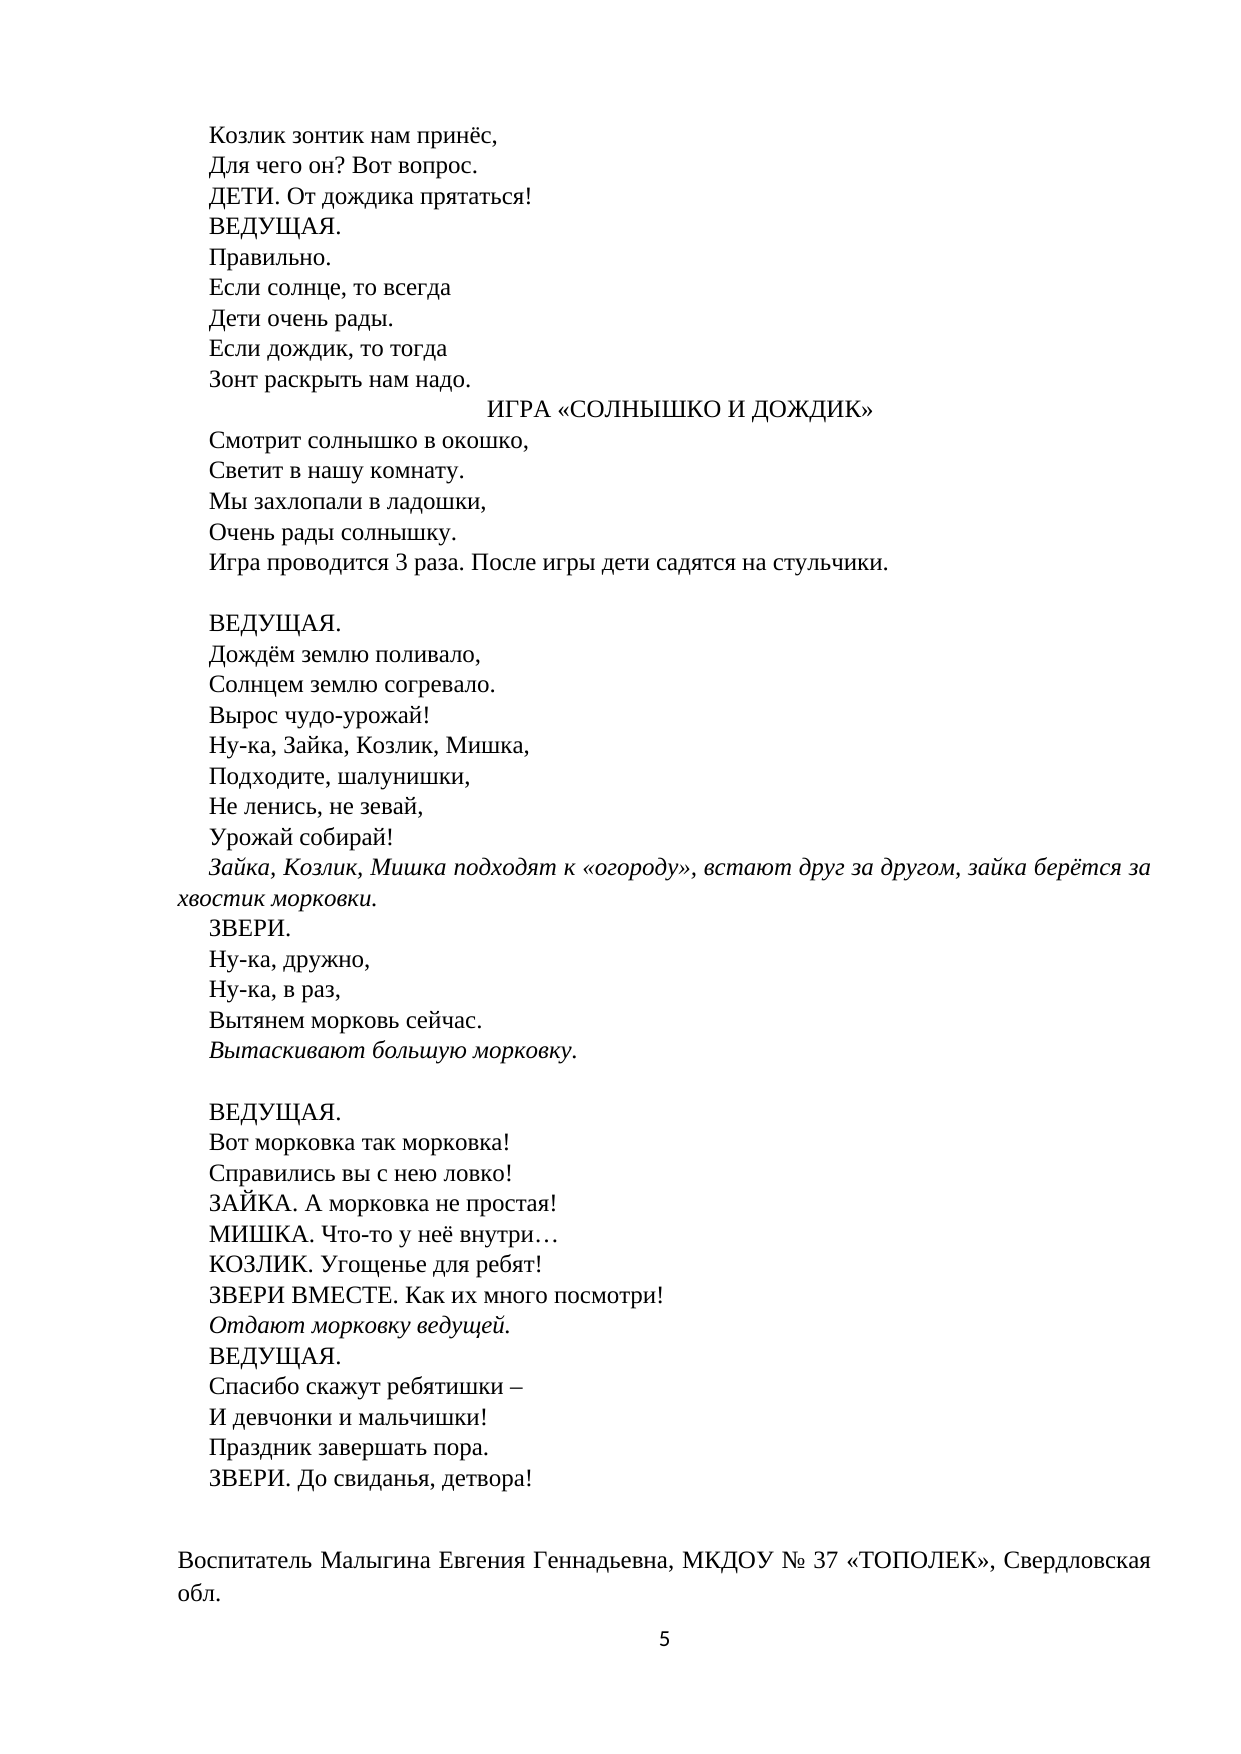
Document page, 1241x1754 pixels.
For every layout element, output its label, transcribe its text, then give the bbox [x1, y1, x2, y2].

text ЗАЙКА. А морковка не простая! [177, 1186, 1152, 1217]
text ВЕДУЩАЯ. [177, 1095, 1152, 1125]
text Правильно. [177, 240, 1152, 271]
text Игра проводится 3 раза. После игры дети садятся на стульчики. [177, 545, 1152, 576]
text Не ленись, не зевай, [177, 789, 1152, 820]
text МИШКА. Что-то у неё внутри… [177, 1217, 1152, 1247]
text ЗВЕРИ. [177, 912, 1152, 942]
text Вытянем морковь сейчас. [177, 1003, 1152, 1034]
text Дети очень рады. [177, 301, 1152, 332]
text ВЕДУЩАЯ. [177, 210, 1152, 240]
text Урожай собирай! [177, 820, 1152, 851]
text Зонт раскрыть нам надо. [177, 362, 1152, 393]
text И девчонки и мальчишки! [177, 1400, 1152, 1431]
text Вытаскивают большую морковку. [177, 1034, 1152, 1064]
text Ну-ка, в раз, [177, 973, 1152, 1003]
text Светит в нашу комнату. [177, 454, 1152, 484]
text Спасибо скажут ребятишки – [177, 1369, 1152, 1400]
text Праздник завершать пора. [177, 1431, 1152, 1461]
text Козлик зонтик нам принёс, [177, 118, 1152, 149]
text КОЗЛИК. Угощенье для ребят! [177, 1247, 1152, 1278]
text Солнцем землю согревало. [177, 667, 1152, 698]
text ВЕДУЩАЯ. [177, 1339, 1152, 1369]
text ВЕДУЩАЯ. [177, 606, 1152, 637]
text Очень рады солнышку. [177, 515, 1152, 545]
text Мы захлопали в ладошки, [177, 484, 1152, 515]
text Воспитатель Малыгина Евгения Геннадьевна, МКДОУ № 37 «ТОПОЛЕК», Свердловская обл. [177, 1545, 1152, 1607]
text Отдают морковку ведущей. [177, 1308, 1152, 1339]
text Ну-ка, дружно, [177, 942, 1152, 973]
text Справились вы с нею ловко! [177, 1156, 1152, 1186]
text ДЕТИ. От дождика прятаться! [177, 179, 1152, 210]
text Вырос чудо-урожай! [177, 698, 1152, 728]
text Для чего он? Вот вопрос. [177, 149, 1152, 179]
text Ну-ка, Зайка, Козлик, Мишка, [177, 728, 1152, 759]
text Вот морковка так морковка! [177, 1125, 1152, 1156]
text ИГРА «СОЛНЫШКО И ДОЖДИК» [177, 393, 1152, 423]
text Смотрит солнышко в окошко, [177, 423, 1152, 454]
text ЗВЕРИ. До свиданья, детвора! [177, 1461, 1152, 1492]
text Если солнце, то всегда [177, 271, 1152, 301]
text Подходите, шалунишки, [177, 759, 1152, 789]
text Если дождик, то тогда [177, 332, 1152, 362]
text Зайка, Козлик, Мишка подходят к «огороду», встают друг за другом, зайка берётся за хвостик морковки. [177, 851, 1152, 912]
text ЗВЕРИ ВМЕСТЕ. Как их много посмотри! [177, 1278, 1152, 1308]
text Дождём землю поливало, [177, 637, 1152, 667]
